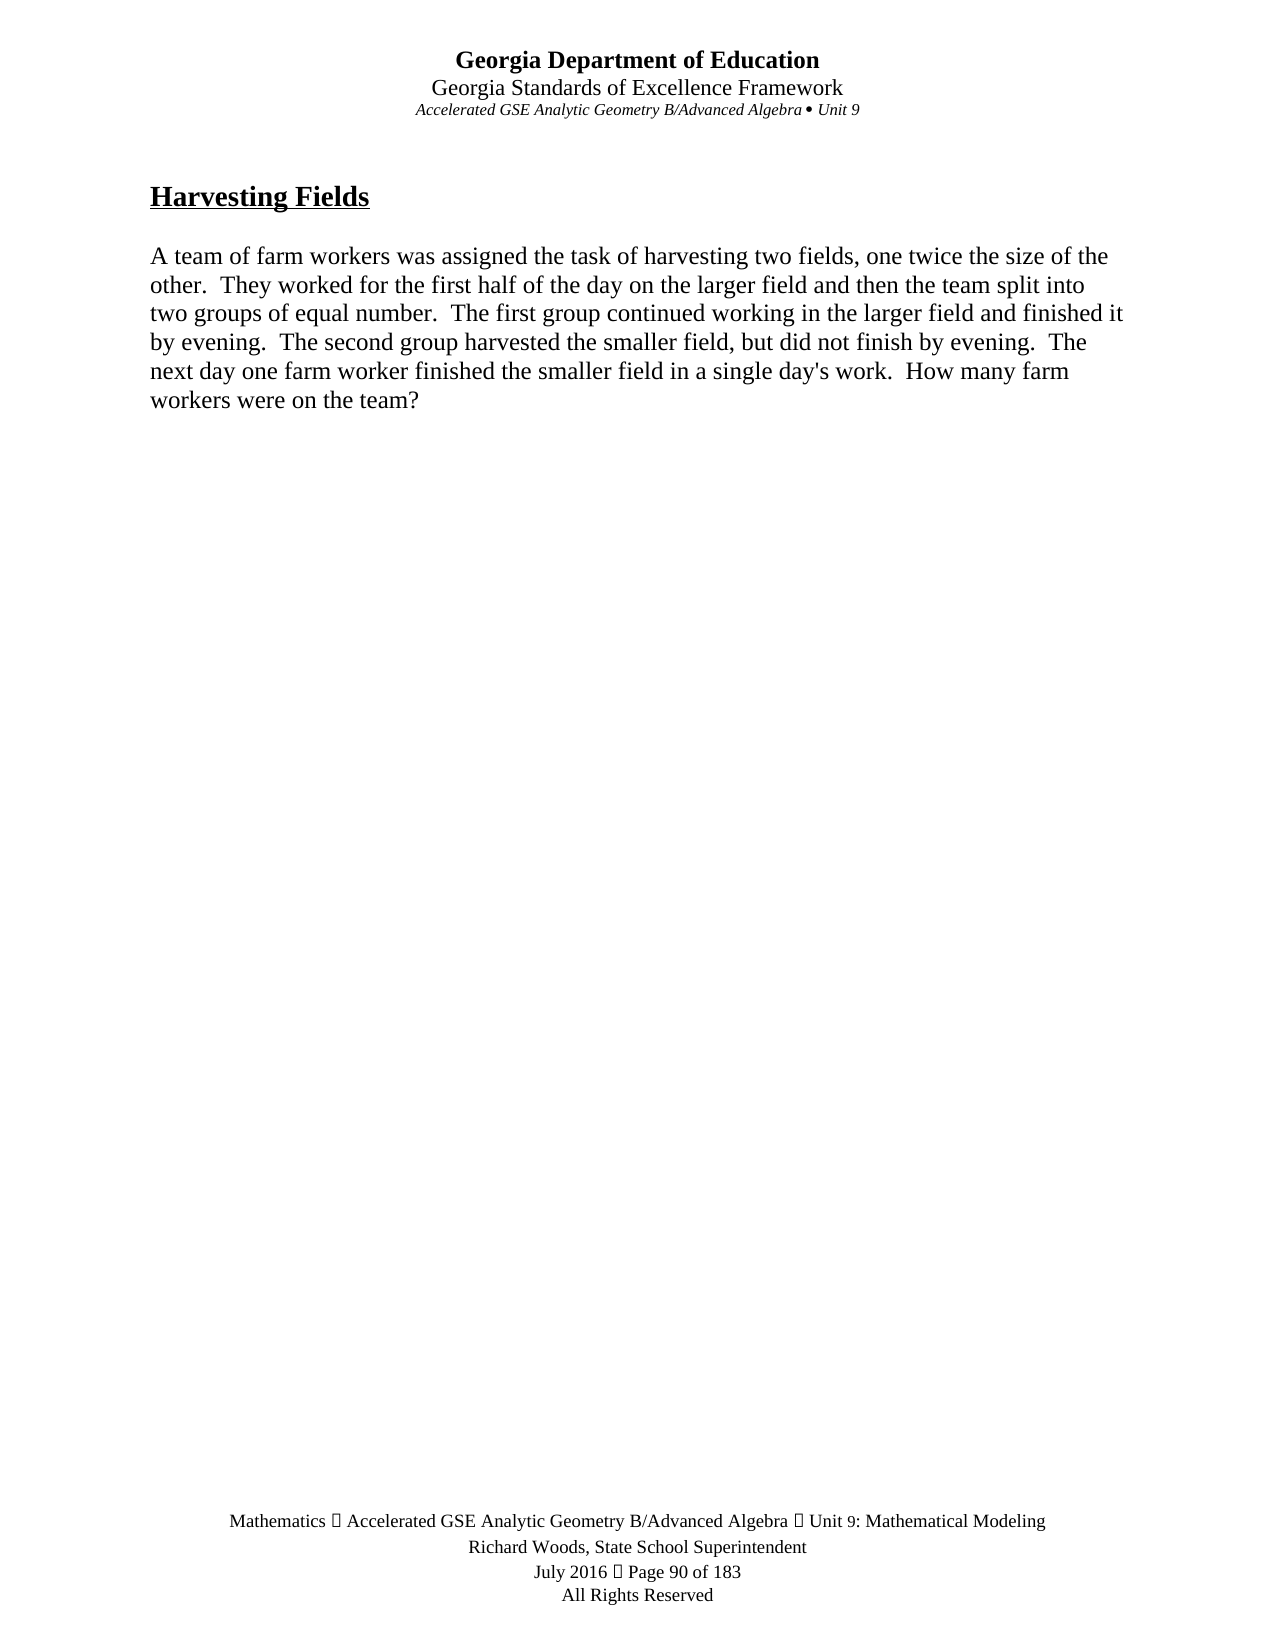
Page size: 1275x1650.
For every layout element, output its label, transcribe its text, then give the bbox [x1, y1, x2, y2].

text A team of farm workers was assigned the task of harvesting two fields, one twice the size of the other. They worked for the first half of the day on the larger field and then the team split into two groups of equal number. The first group continued working in the larger field and finished it by evening. The second group harvested the smaller field, but did not finish by evening. The next day one farm worker finished the smaller field in a single day's work. How many farm workers were on the team? [150, 241, 1125, 413]
text Harvesting Fields [150, 179, 1125, 212]
